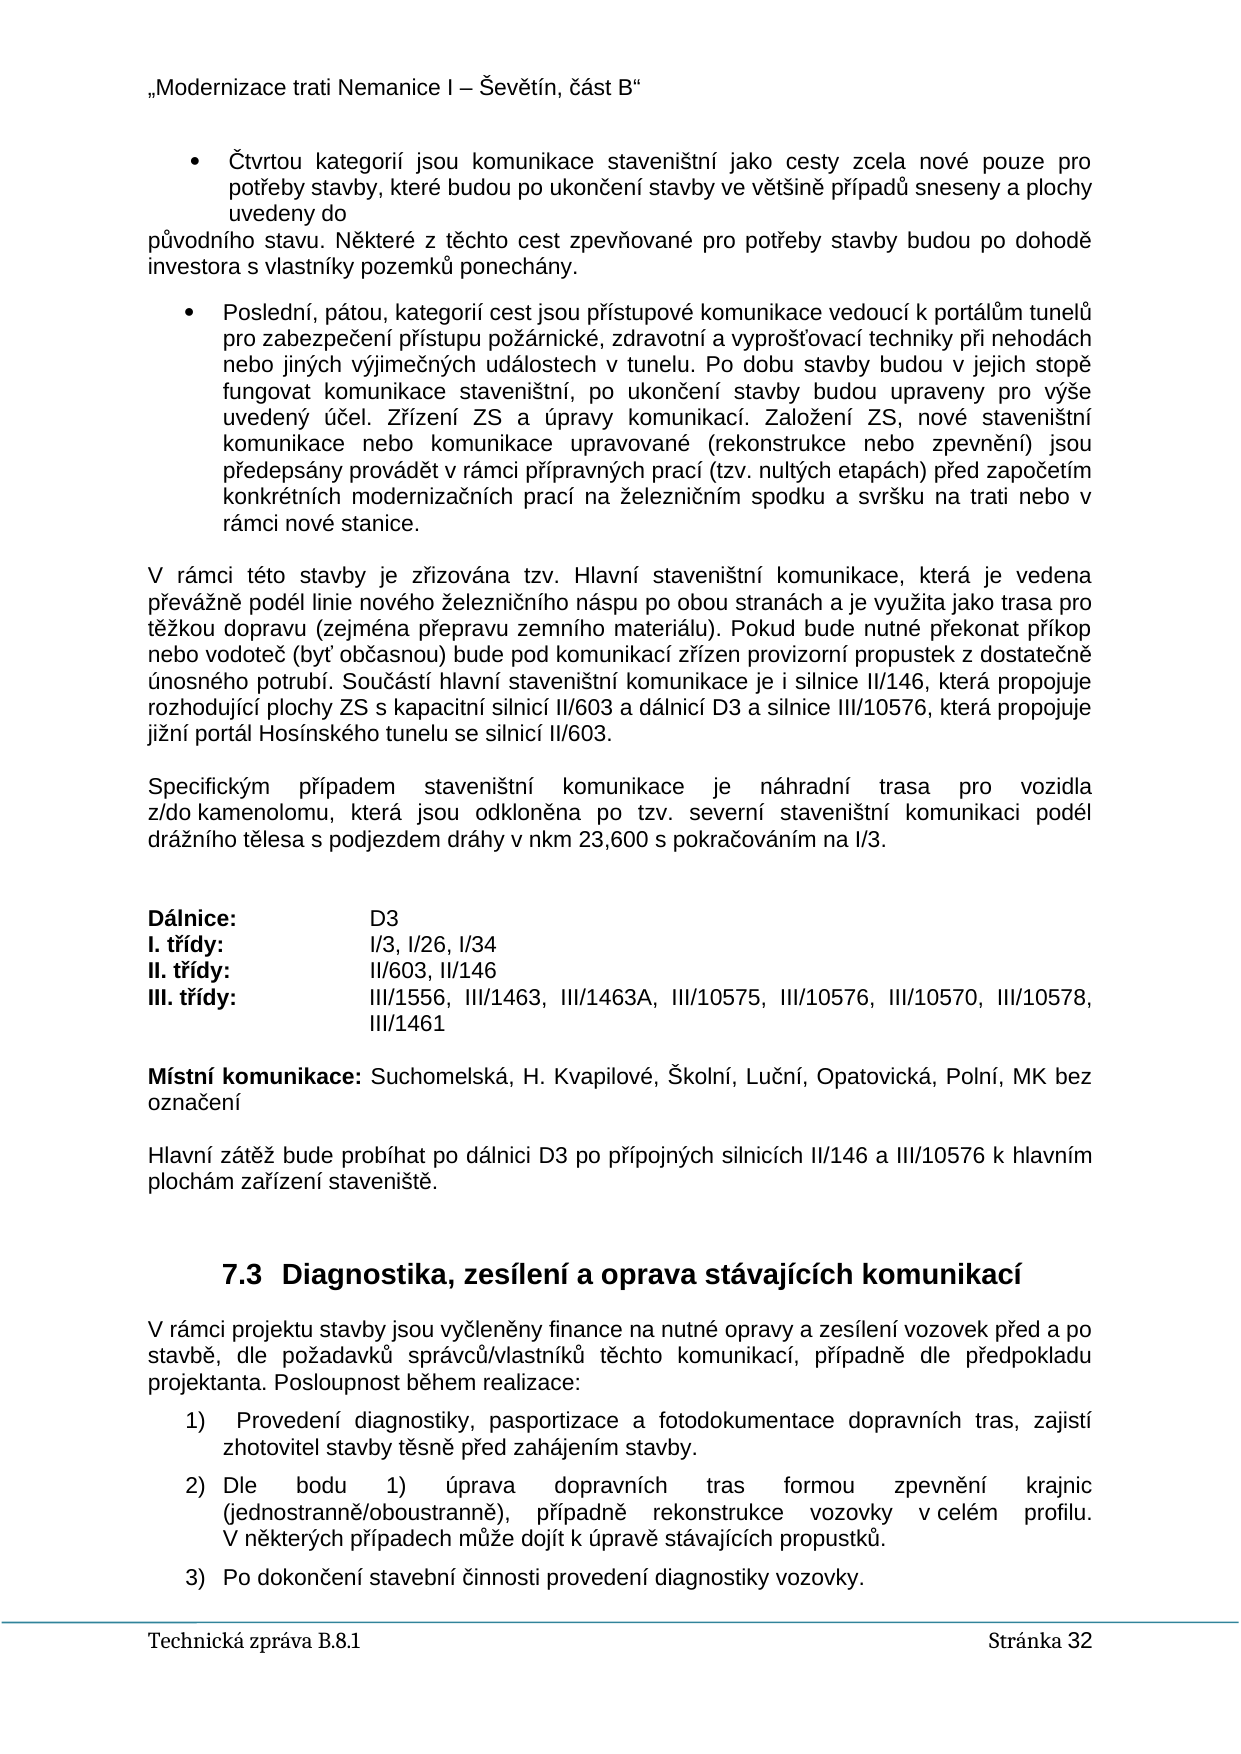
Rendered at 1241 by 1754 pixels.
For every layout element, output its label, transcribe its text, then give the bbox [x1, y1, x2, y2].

list Dle bodu 1) úprava dopravních tras formou zpevnění krajnic (jednostranně/oboustranně), případně rekonstrukce vozovky v celém profilu. V některých případech může dojít k úpravě stávajících propustků. [185, 1472, 1092, 1552]
text Dálnice: D3 [148, 905, 1092, 931]
text II. třídy: II/603, II/146 [148, 957, 1092, 984]
text V rámci projektu stavby jsou vyčleněny finance na nutné opravy a zesílení vozovek před a po stavbě, dle požadavků správců/vlastníků těchto komunikací, případně dle předpokladu projektanta. Posloupnost během realizace: [148, 1316, 1092, 1395]
list Po dokončení stavební činnosti provedení diagnostiky vozovky. [185, 1564, 1092, 1590]
text Specifickým případem staveništní komunikace je náhradní trasa pro vozidla z/do kamenolomu, která jsou odkloněna po tzv. severní staveništní komunikaci podél drážního tělesa s podjezdem dráhy v nkm 23,600 s pokračováním na I/3. [148, 773, 1092, 852]
text III. třídy: III/1556, III/1463, III/1463A, III/10575, III/10576, III/10570, III/10578, III/1461 [148, 984, 1092, 1037]
text I. třídy: I/3, I/26, I/34 [148, 931, 1092, 957]
text původního stavu. Některé z těchto cest zpevňované pro potřeby stavby budou po dohodě investora s vlastníky pozemků ponechány. [148, 227, 1092, 279]
list Poslední, pátou, kategorií cest jsou přístupové komunikace vedoucí k portálům tunelů pro zabezpečení přístupu požárnické, zdravotní a vyprošťovací techniky při nehodách nebo jiných výjimečných událostech v tunelu. Po dobu stavby budou v jejich stopě fungovat komunikace staveništní, po ukončení stavby budou upraveny pro výše uvedený účel. Zřízení ZS a úpravy komunikací. Založení ZS, nové staveništní komunikace nebo komunikace upravované (rekonstrukce nebo zpevnění) jsou předepsány provádět v rámci přípravných prací (tzv. nultých etapách) před započetím konkrétních modernizačních prací na železničním spodku a svršku na trati nebo v rámci nové stanice. [185, 299, 1092, 536]
text Hlavní zátěž bude probíhat po dálnici D3 po přípojných silnicích II/146 a III/10576 k hlavním plochám zařízení staveniště. [148, 1142, 1092, 1195]
list Provedení diagnostiky, pasportizace a fotodokumentace dopravních tras, zajistí zhotovitel stavby těsně před zahájením stavby. [185, 1407, 1092, 1460]
text V rámci této stavby je zřizována tzv. Hlavní staveništní komunikace, která je vedena převážně podél linie nového železničního náspu po obou stranách a je využita jako trasa pro těžkou dopravu (zejména přepravu zemního materiálu). Pokud bude nutné překonat příkop nebo vodoteč (byť občasnou) bude pod komunikací zřízen provizorní propustek z dostatečně únosného potrubí. Součástí hlavní staveništní komunikace je i silnice II/146, která propojuje rozhodující plochy ZS s kapacitní silnicí II/603 a dálnicí D3 a silnice III/10576, která propojuje jižní portál Hosínského tunelu se silnicí II/603. [148, 562, 1092, 747]
subtitle Diagnostika, zesílení a oprava stávajících komunikací [222, 1257, 1092, 1291]
list Čtvrtou kategorií jsou komunikace staveništní jako cesty zcela nové pouze pro potřeby stavby, které budou po ukončení stavby ve většině případů sneseny a plochy uvedeny do [191, 148, 1092, 227]
text Místní komunikace: Suchomelská, H. Kvapilové, Školní, Luční, Opatovická, Polní, MK bez označení [148, 1063, 1092, 1116]
